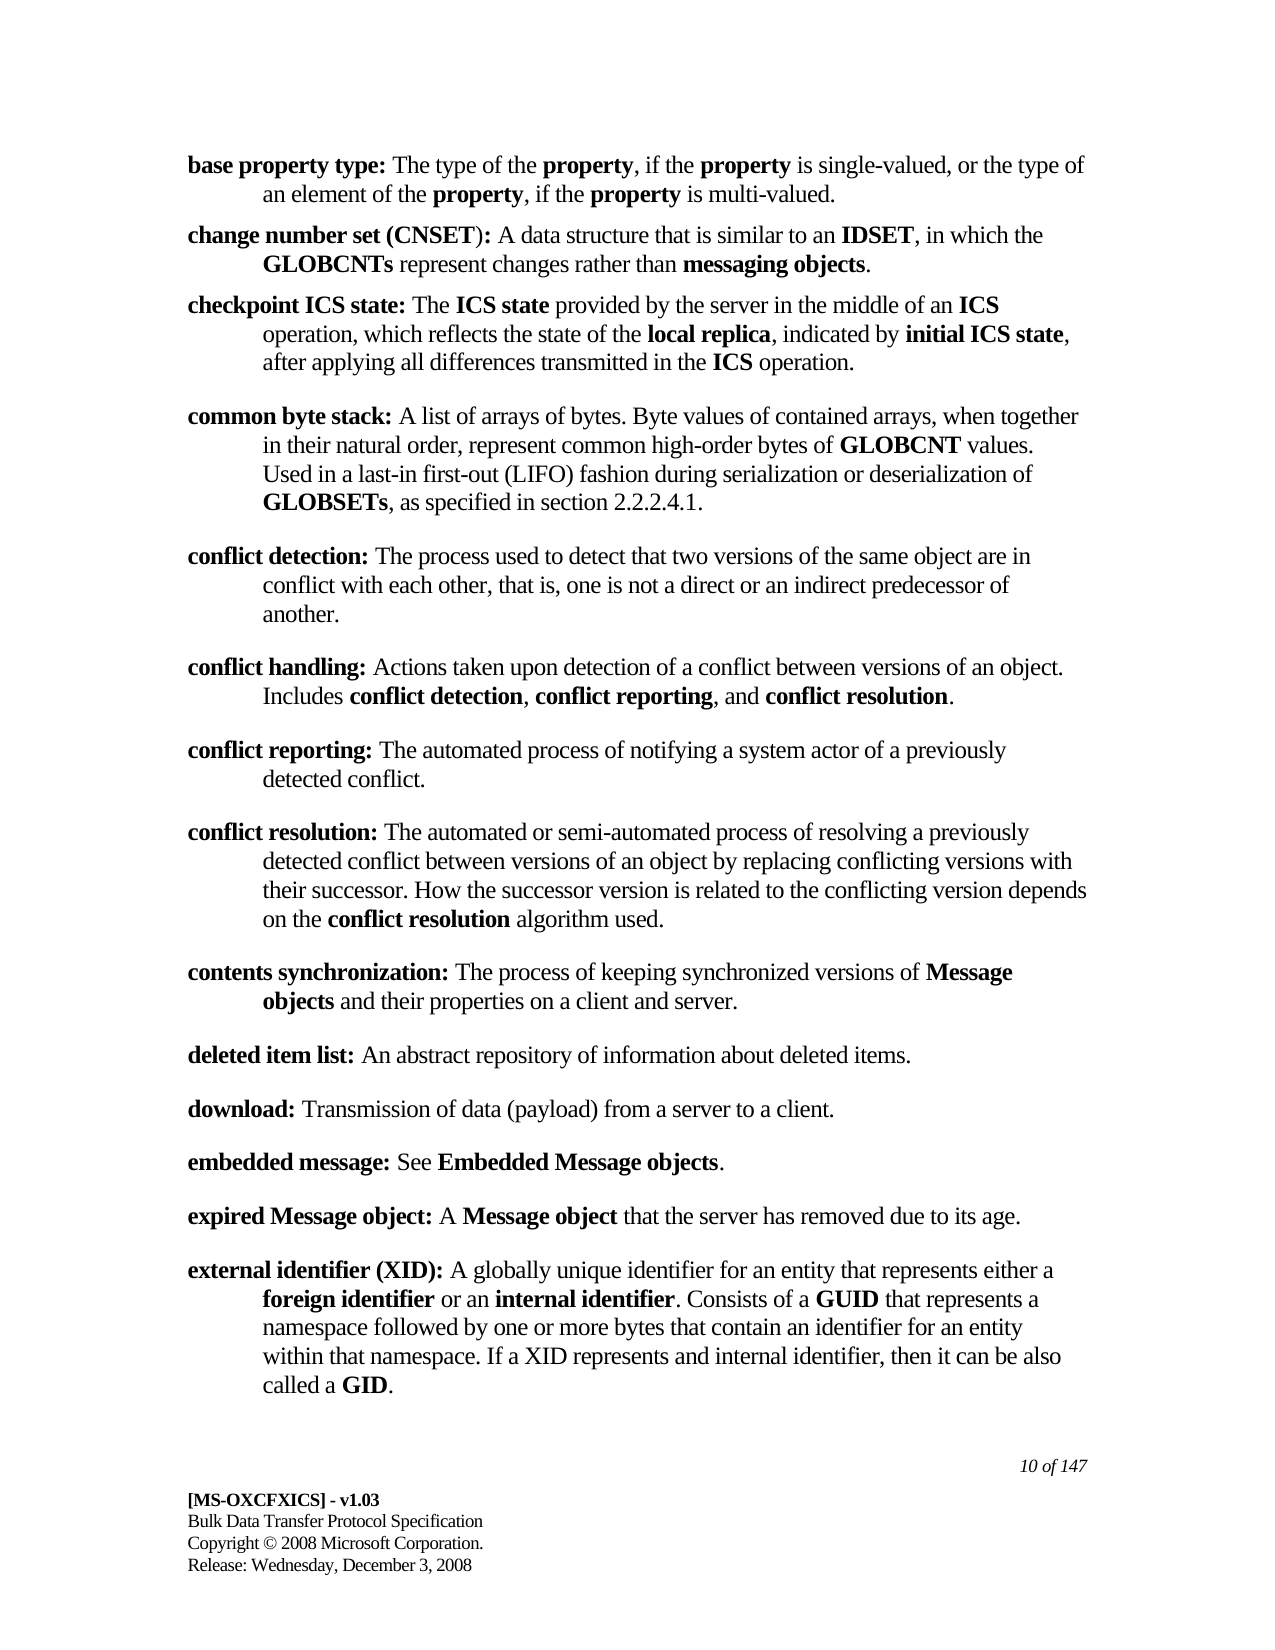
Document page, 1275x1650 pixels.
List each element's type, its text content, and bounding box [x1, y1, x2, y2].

text embedded message: See Embedded Message objects. [187, 1147, 1087, 1176]
text external identifier (XID): A globally unique identifier for an entity that represents either a foreign identifier or an internal identifier. Consists of a GUID that represents a namespace followed by one or more bytes that contain an identifier for an entity within that namespace. If a XID represents and internal identifier, then it can be also called a GID. [187, 1255, 1087, 1399]
text change number set (CNSET): A data structure that is similar to an IDSET, in which the GLOBCNTs represent changes rather than messaging objects. [187, 220, 1087, 277]
text conflict handling: Actions taken upon detection of a conflict between versions of an object. Includes conflict detection, conflict reporting, and conflict resolution. [187, 652, 1087, 710]
text conflict reporting: The automated process of notifying a system actor of a previously detected conflict. [187, 735, 1087, 792]
text conflict detection: The process used to detect that two versions of the same object are in conflict with each other, that is, one is not a direct or an indirect predecessor of another. [187, 541, 1087, 627]
text download: Transmission of data (payload) from a server to a client. [187, 1094, 1087, 1122]
text conflict resolution: The automated or semi-automated process of resolving a previously detected conflict between versions of an object by replacing conflicting versions with their successor. How the successor version is related to the conflicting version depends on the conflict resolution algorithm used. [187, 817, 1087, 932]
text contents synchronization: The process of keeping synchronized versions of Message objects and their properties on a client and server. [187, 957, 1087, 1015]
text base property type: The type of the property, if the property is single-valued, or the type of an element of the property, if the property is multi-valued. [187, 150, 1087, 207]
text common byte stack: A list of arrays of bytes. Byte values of contained arrays, when together in their natural order, represent common high-order bytes of GLOBCNT values. Used in a last-in first-out (LIFO) fashion during serialization or deserialization of GLOBSETs, as specified in section 2.2.2.4.1. [187, 401, 1087, 516]
text deleted item list: An abstract repository of information about deleted items. [187, 1040, 1087, 1069]
text expired Message object: A Message object that the server has removed due to its age. [187, 1201, 1087, 1230]
text checkpoint ICS state: The ICS state provided by the server in the middle of an ICS operation, which reflects the state of the local replica, indicated by initial ICS state, after applying all differences transmitted in the ICS operation. [187, 290, 1087, 376]
